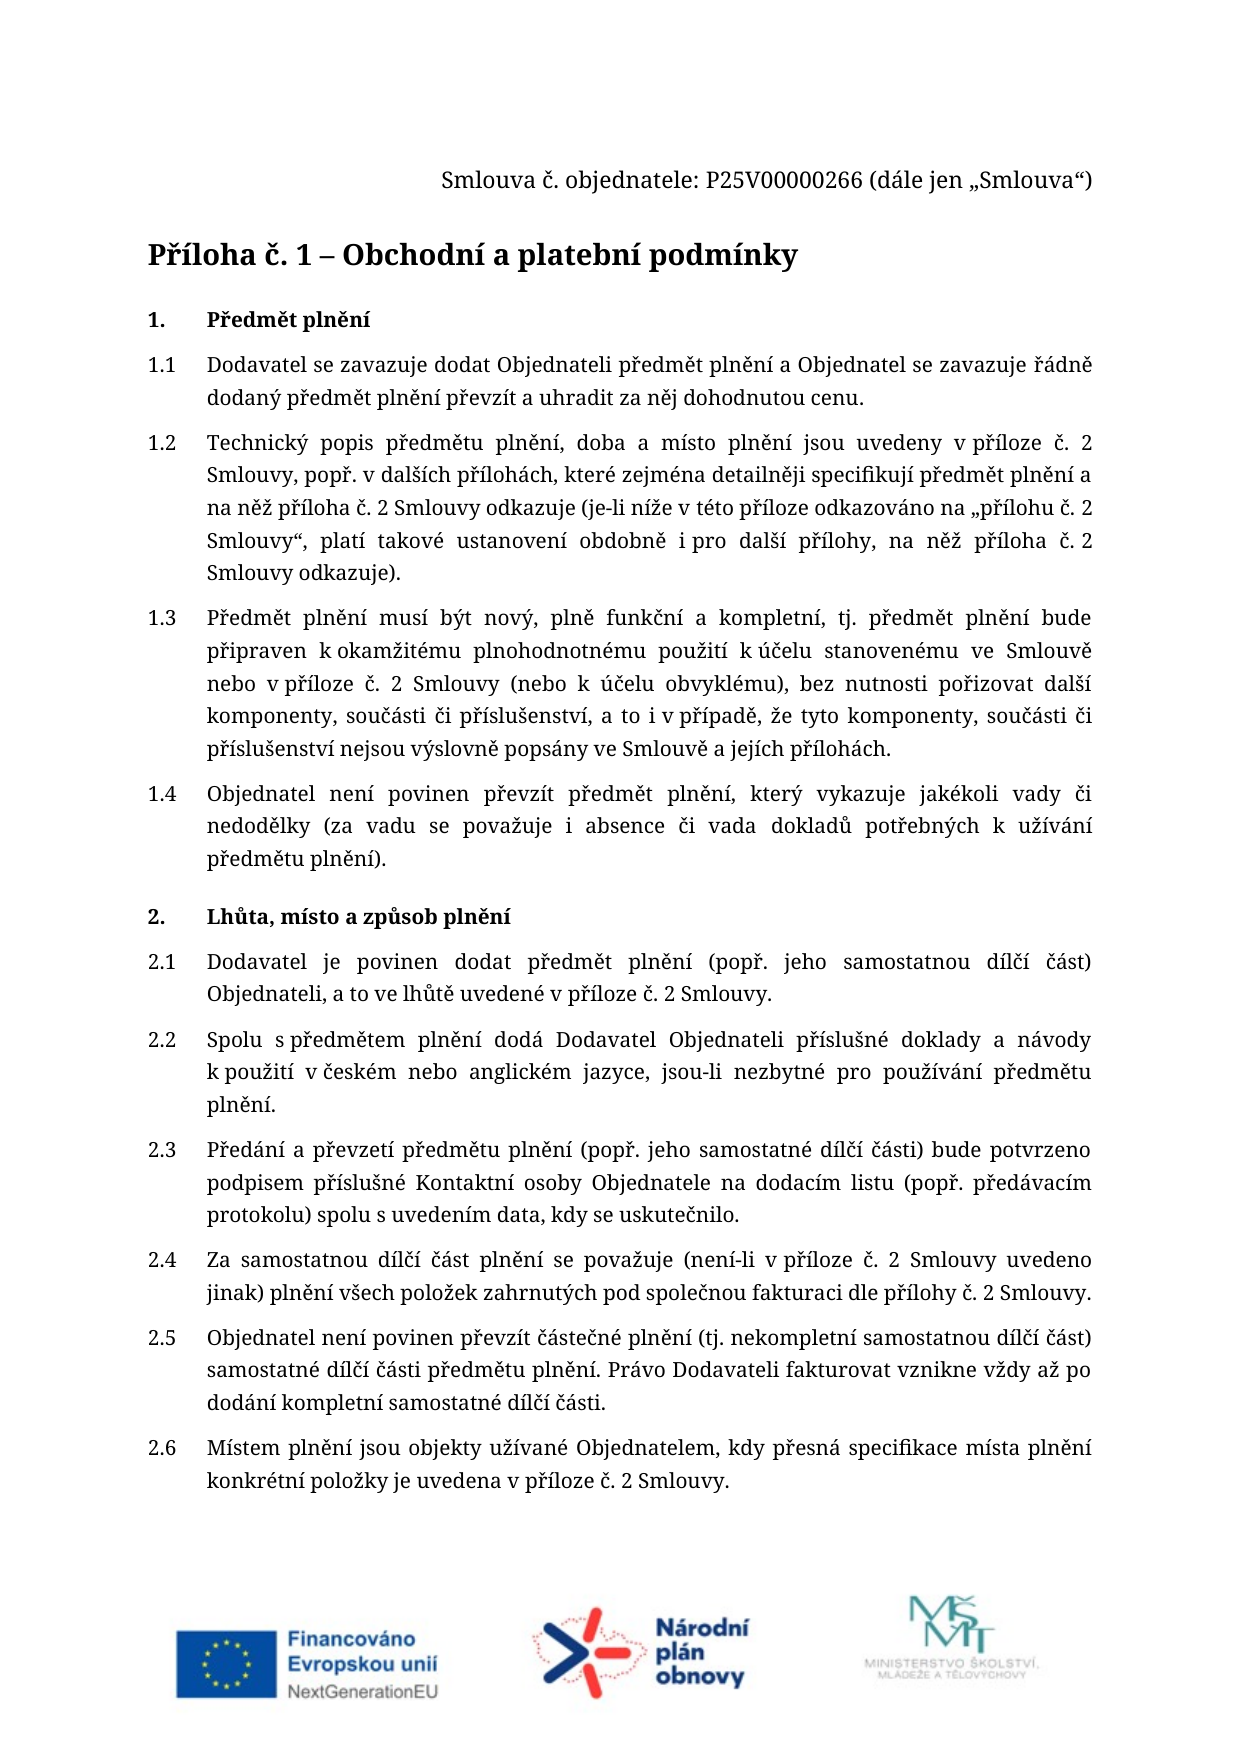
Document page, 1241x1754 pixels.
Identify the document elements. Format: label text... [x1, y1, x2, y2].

list Objednatel není povinen převzít částečné plnění (tj. nekompletní samostatnou dílčí část) samostatné dílčí části předmětu plnění. Právo Dodavateli fakturovat vznikne vždy až po dodání kompletní samostatné dílčí části. [148, 1323, 1093, 1417]
list Předání a převzetí předmětu plnění (popř. jeho samostatné dílčí části) bude potvrzeno podpisem příslušné Kontaktní osoby Objednatele na dodacím listu (popř. předávacím protokolu) spolu s uvedením data, kdy se uskutečnilo. [148, 1135, 1093, 1229]
list Technický popis předmětu plnění, doba a místo plnění jsou uvedeny v příloze č. 2 Smlouvy, popř. v dalších přílohách, které zejména detailněji specifikují předmět plnění a na něž příloha č. 2 Smlouvy odkazuje (je-li níže v této příloze odkazováno na „přílohu č. 2 Smlouvy“, platí takové ustanovení obdobně i pro další přílohy, na něž příloha č. 2 Smlouvy odkazuje). [148, 428, 1093, 587]
list Za samostatnou dílčí část plnění se považuje (není-li v příloze č. 2 Smlouvy uvedeno jinak) plnění všech položek zahrnutých pod společnou fakturaci dle přílohy č. 2 Smlouvy. [148, 1245, 1093, 1306]
list Předmět plnění [148, 305, 1093, 334]
list Dodavatel je povinen dodat předmět plnění (popř. jeho samostatnou dílčí část) Objednateli, a to ve lhůtě uvedené v příloze č. 2 Smlouvy. [148, 947, 1093, 1008]
list Lhůta, místo a způsob plnění [148, 902, 1093, 930]
list Dodavatel se zavazuje dodat Objednateli předmět plnění a Objednatel se zavazuje řádně dodaný předmět plnění převzít a uhradit za něj dohodnutou cenu. [148, 350, 1093, 411]
list Předmět plnění musí být nový, plně funkční a kompletní, tj. předmět plnění bude připraven k okamžitému plnohodnotnému použití k účelu stanovenému ve Smlouvě nebo v příloze č. 2 Smlouvy (nebo k účelu obvyklému), bez nutnosti pořizovat další komponenty, součásti či příslušenství, a to i v případě, že tyto komponenty, součásti či příslušenství nejsou výslovně popsány ve Smlouvě a jejích přílohách. [148, 603, 1093, 762]
picture [147, 1548, 1093, 1726]
list Objednatel není povinen převzít předmět plnění, který vykazuje jakékoli vady či nedodělky (za vadu se považuje i absence či vada dokladů potřebných k užívání předmětu plnění). [148, 779, 1093, 873]
list Spolu s předmětem plnění dodá Dodavatel Objednateli příslušné doklady a návody k použití v českém nebo anglickém jazyce, jsou-li nezbytné pro používání předmětu plnění. [148, 1025, 1093, 1118]
list Místem plnění jsou objekty užívané Objednatelem, kdy přesná specifikace místa plnění konkrétní položky je uvedena v příloze č. 2 Smlouvy. [148, 1433, 1093, 1494]
text Příloha č. 1 – Obchodní a platební podmínky [148, 234, 1093, 274]
